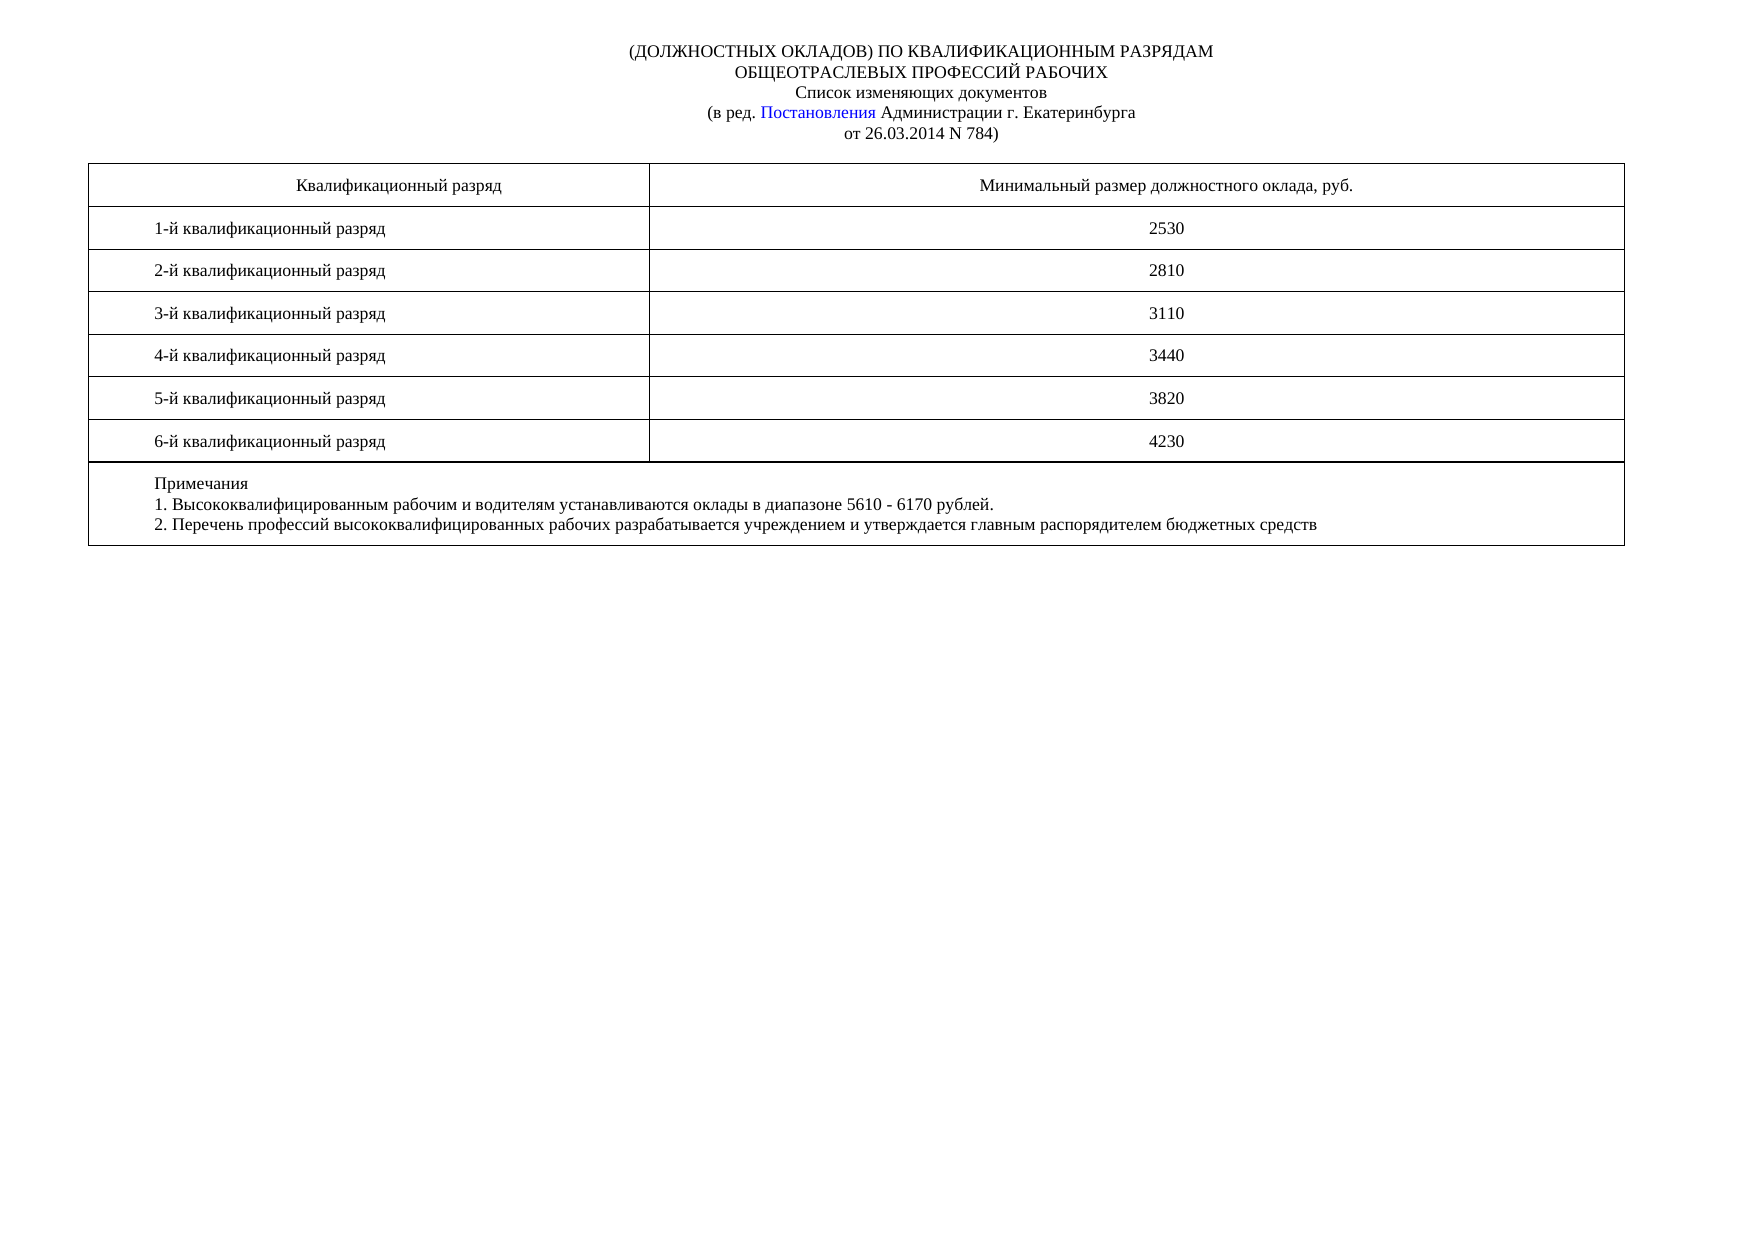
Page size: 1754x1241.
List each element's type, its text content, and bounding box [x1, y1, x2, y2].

table_cell 3-й квалификационный разряд [89, 292, 649, 334]
table_cell Примечания 1. Высококвалифицированным рабочим и водителям устанавливаются оклады в диапазоне 5610 - 6170 рублей. 2. Перечень профессий высококвалифицированных рабочих разрабатывается учреждением и утверждается главным распорядителем бюджетных средств [89, 463, 1624, 545]
table_cell 2-й квалификационный разряд [89, 250, 649, 291]
text ОБЩЕОТРАСЛЕВЫХ ПРОФЕССИЙ РАБОЧИХ [89, 62, 1695, 82]
table_cell 3110 [650, 292, 1624, 334]
table_header Квалификационный разряд [89, 164, 649, 206]
table_cell 6-й квалификационный разряд [89, 420, 649, 461]
text (в ред. Постановления Администрации г. Екатеринбурга [89, 102, 1695, 123]
table_cell 2530 [650, 207, 1624, 248]
table_cell 4-й квалификационный разряд [89, 335, 649, 376]
table_cell 1-й квалификационный разряд [89, 207, 649, 248]
table_cell 5-й квалификационный разряд [89, 377, 649, 419]
text (ДОЛЖНОСТНЫХ ОКЛАДОВ) ПО КВАЛИФИКАЦИОННЫМ РАЗРЯДАМ [89, 41, 1695, 62]
table_cell 2810 [650, 250, 1624, 291]
table_cell 3440 [650, 335, 1624, 376]
table_cell 3820 [650, 377, 1624, 419]
text от 26.03.2014 N 784) [89, 123, 1695, 143]
table_cell 4230 [650, 420, 1624, 461]
text Список изменяющих документов [89, 82, 1695, 102]
table_header Минимальный размер должностного оклада, руб. [650, 164, 1624, 206]
